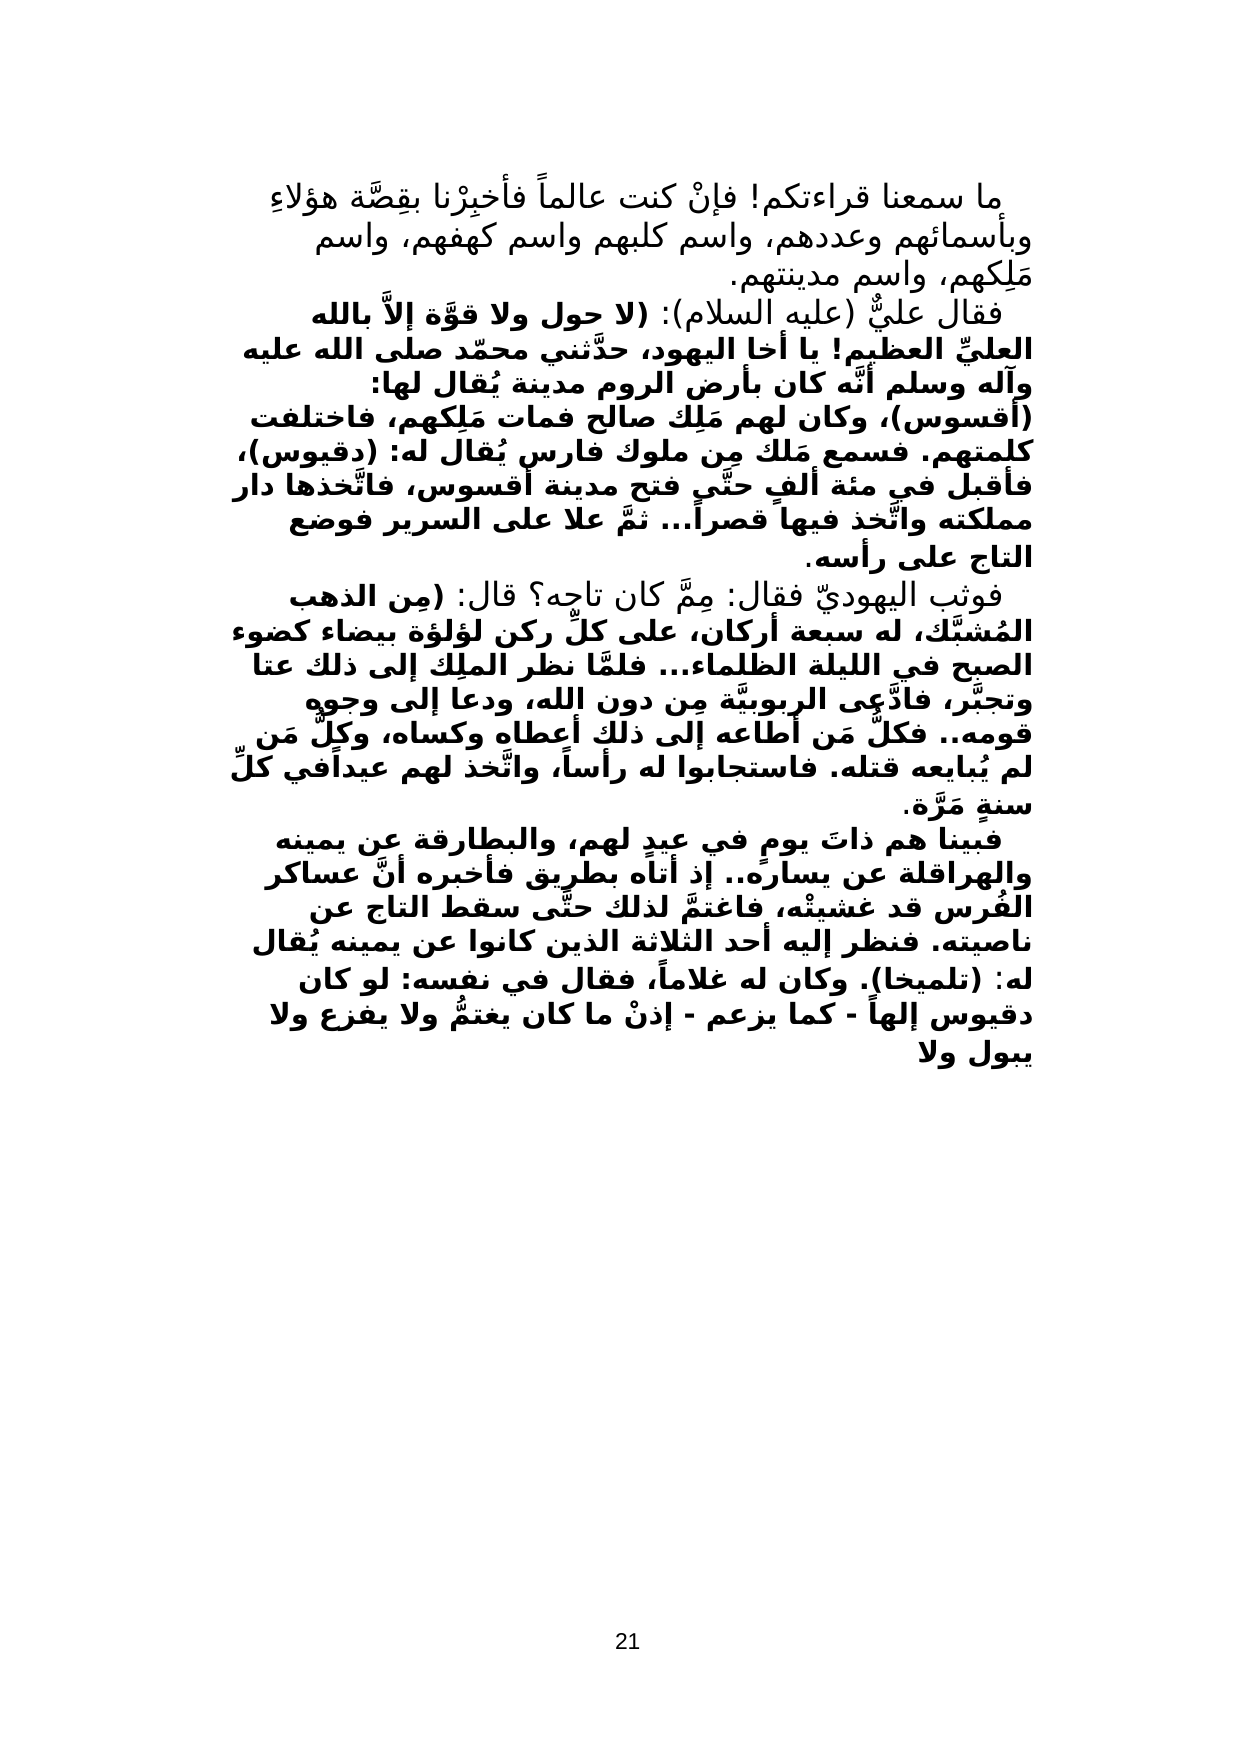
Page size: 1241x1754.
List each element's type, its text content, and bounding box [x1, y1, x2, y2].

text فبينا هم ذاتَ يومٍ في عيدٍ لهم، والبطارقة عن يمينه والهراقلة عن يساره.. إذ أتاه بطريق فأخبره أنَّ عساكر الفُرس قد غشيتْه، فاغتمَّ لذلك حتَّى سقط التاج عن ناصيته. فنظر إليه أحد الثلاثة الذين كانوا عن يمينه يُقال له: (تلميخا). وكان له غلاماً، فقال في نفسه: لو كان دقيوس إلهاً - كما يزعم - إذنْ ما كان يغتمُّ ولا يفزع ولا يبول ولا [222, 823, 1033, 1070]
text فقال عليٌّ (عليه السلام): (لا حول ولا قوَّة إلاَّ بالله العليِّ العظيم! يا أخا اليهود، حدَّثني محمّد صلى الله عليه وآله وسلم أنَّه كان بأرض الروم مدينة يُقال لها: (أقسوس)، وكان لهم مَلِك صالح فمات مَلِكهم، فاختلفت كلمتهم. فسمع مَلك مِن ملوك فارس يُقال له: (دقيوس)، فأقبل في مئة ألفٍ حتَّى فتح مدينة أقسوس، فاتَّخذها دار مملكته واتَّخذ فيها قصراً... ثمَّ علا على السرير فوضع التاج على رأسه. [222, 294, 1033, 575]
text ما سمعنا قراءتكم! فإنْ كنت عالماً فأخبِرْنا بقِصَّة هؤلاءِ وبأسمائهم وعددهم، واسم كلبهم واسم كهفهم، واسم مَلِكهم، واسم مدينتهم. [222, 177, 1033, 294]
text فوثب اليهوديّ فقال: مِمَّ كان تاجه؟ قال: (مِن الذهب المُشبَّك، له سبعة أركان، على كلِّ ركن لؤلؤة بيضاء كضوء الصبح في الليلة الظلماء... فلمَّا نظر الملِك إلى ذلك عتا وتجبَّر، فادَّعى الربوبيَّة مِن دون الله، ودعا إلى وجوه قومه.. فكلُّ مَن أطاعه إلى ذلك أعطاه وكساه، وكلُّ مَن لم يُبايعه قتله. فاستجابوا له رأساً، واتَّخذ لهم عيداًفي كلِّ سنةٍ مَرَّة. [222, 575, 1033, 823]
